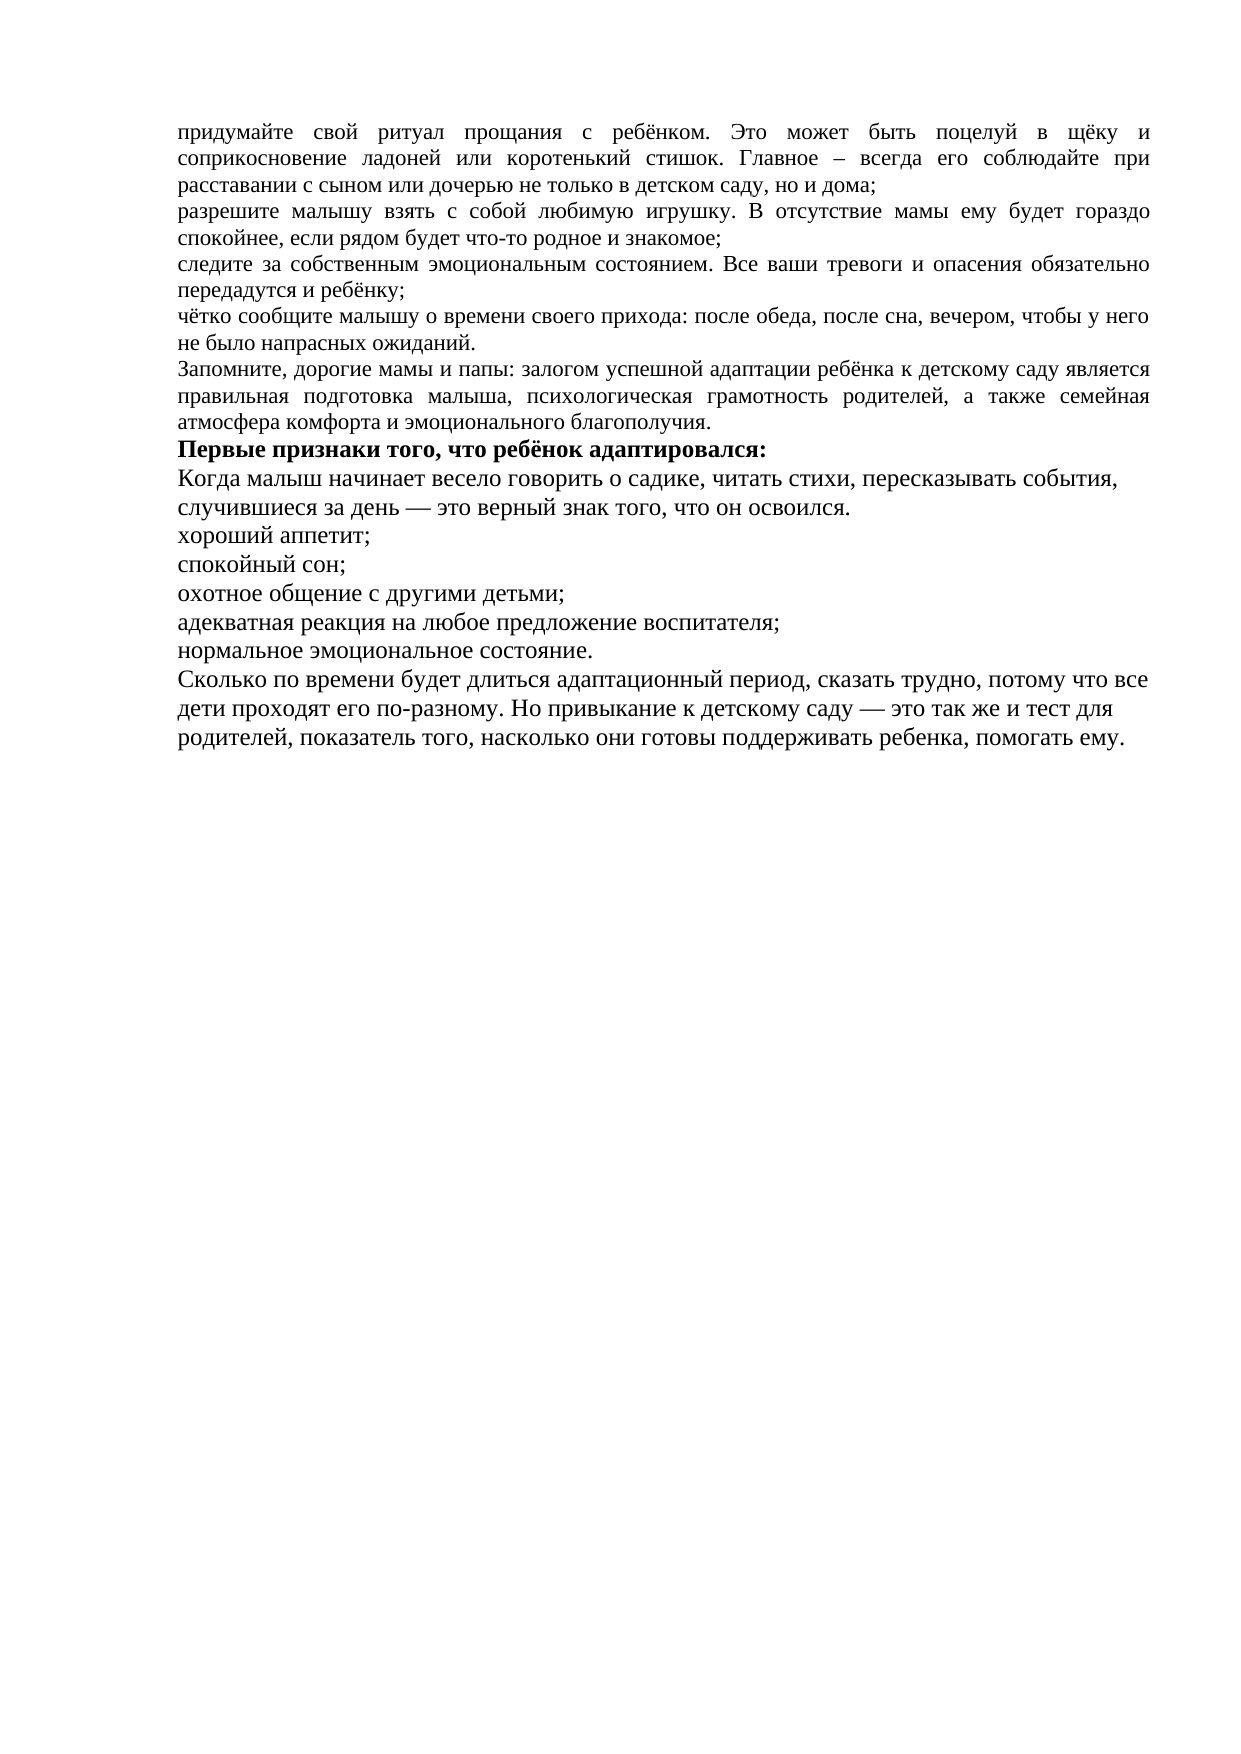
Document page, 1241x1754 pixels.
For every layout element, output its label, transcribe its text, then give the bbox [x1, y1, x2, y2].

text охотное общение с другими детьми; [177, 578, 1152, 607]
text нормальное эмоциональное состояние. [177, 636, 1152, 664]
text адекватная реакция на любое предложение воспитателя; [177, 607, 1152, 636]
text придумайте свой ритуал прощания с ребёнком. Это может быть поцелуй в щёку и соприкосновение ладоней или коротенький стишок. Главное – всегда его соблюдайте при расставании с сыном или дочерью не только в детском саду, но и дома; [177, 118, 1152, 197]
text чётко сообщите малышу о времени своего прихода: после обеда, после сна, вечером, чтобы у него не было напрасных ожиданий. [177, 303, 1152, 355]
text хороший аппетит; [177, 521, 1152, 549]
text Первые признаки того, что ребёнок адаптировался: [177, 434, 1152, 463]
text следите за собственным эмоциональным состоянием. Все ваши тревоги и опасения обязательно передадутся и ребёнку; [177, 250, 1152, 303]
text спокойный сон; [177, 549, 1152, 578]
text Сколько по времени будет длиться адаптационный период, сказать трудно, потому что все дети проходят его по-разному. Но привыкание к детскому саду — это так же и тест для родителей, показатель того, насколько они готовы поддерживать ребенка, помогать ему. [177, 664, 1152, 751]
text Когда малыш начинает весело говорить о садике, читать стихи, пересказывать события, случившиеся за день — это верный знак того, что он освоился. [177, 463, 1152, 521]
text разрешите малышу взять с собой любимую игрушку. В отсутствие мамы ему будет гораздо спокойнее, если рядом будет что-то родное и знакомое; [177, 197, 1152, 250]
text Запомните, дорогие мамы и папы: залогом успешной адаптации ребёнка к детскому саду является правильная подготовка малыша, психологическая грамотность родителей, а также семейная атмосфера комфорта и эмоционального благополучия. [177, 355, 1152, 434]
